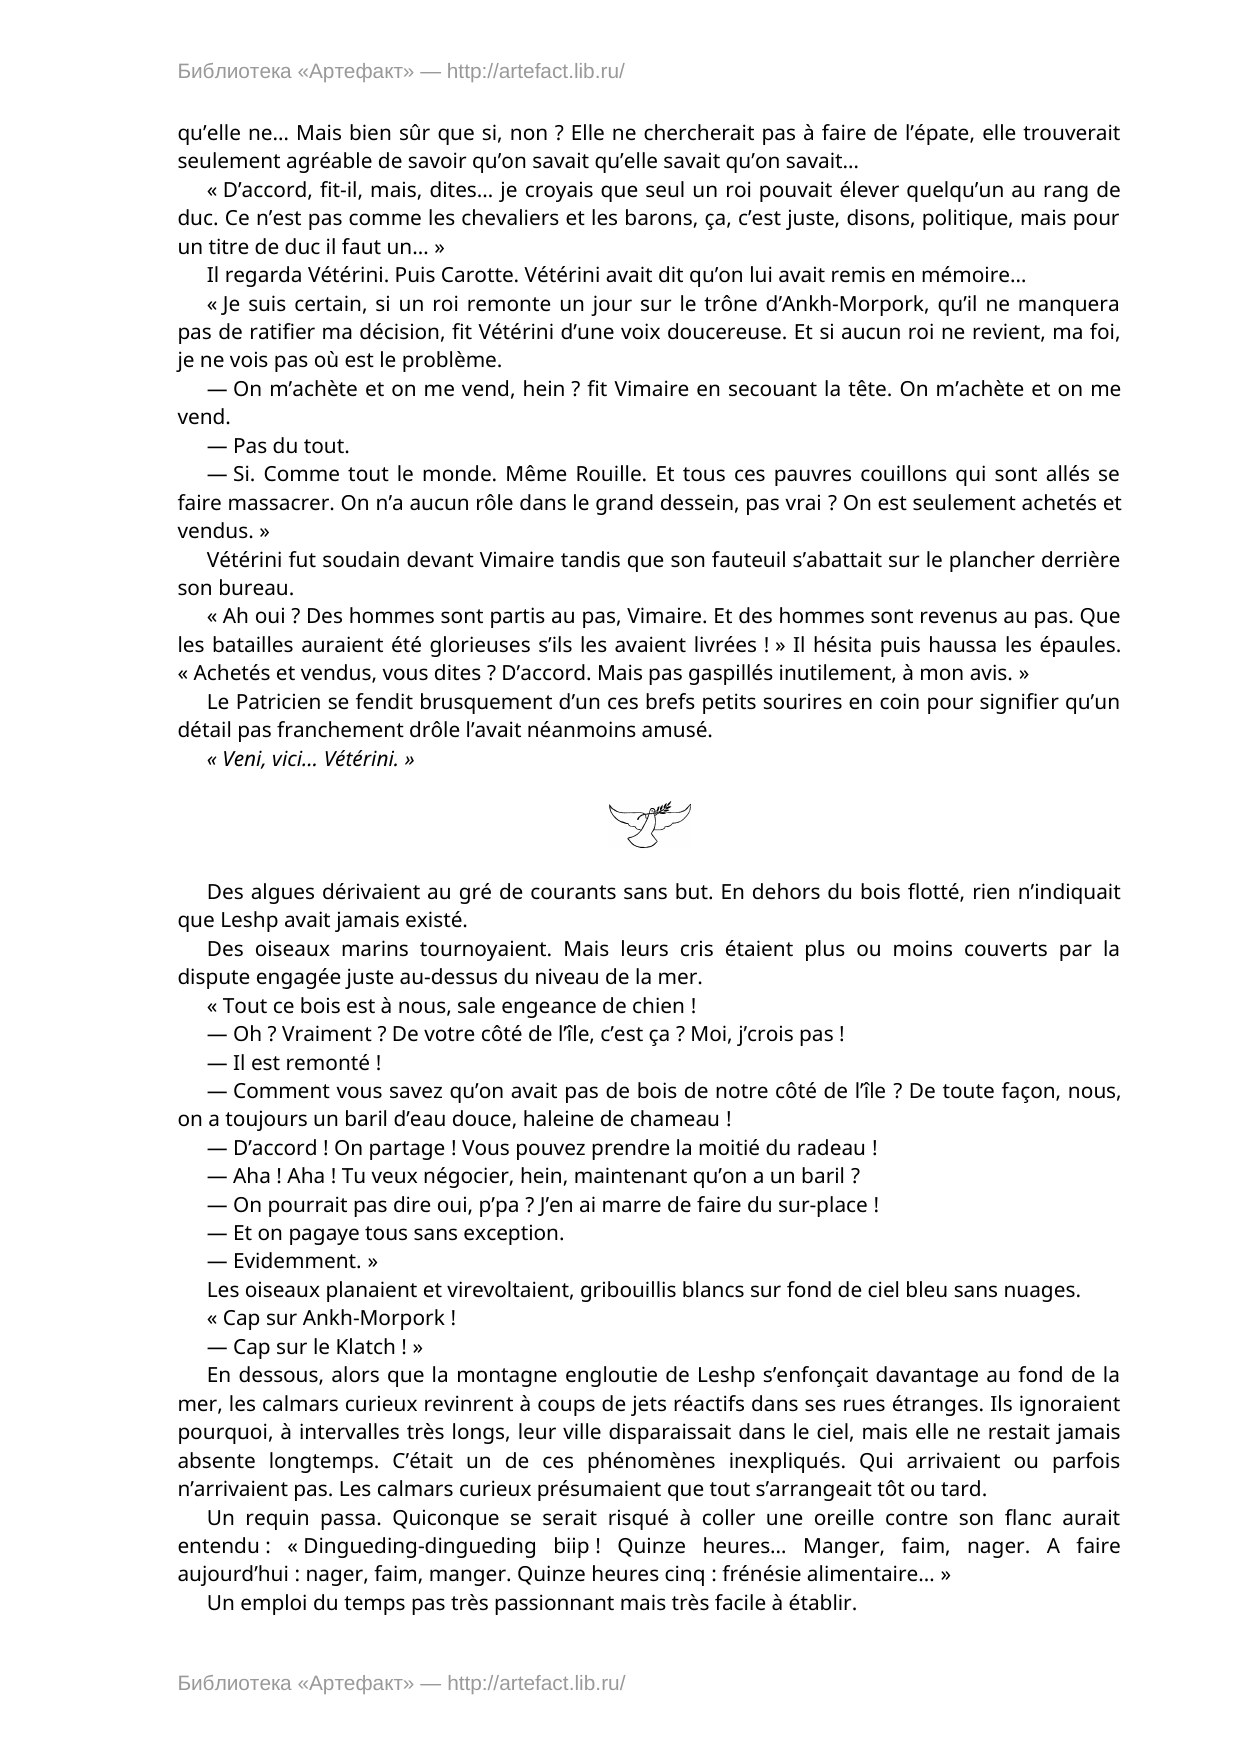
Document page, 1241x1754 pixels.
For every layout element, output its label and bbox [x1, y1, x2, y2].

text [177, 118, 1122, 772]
picture [608, 800, 692, 849]
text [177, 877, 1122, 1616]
